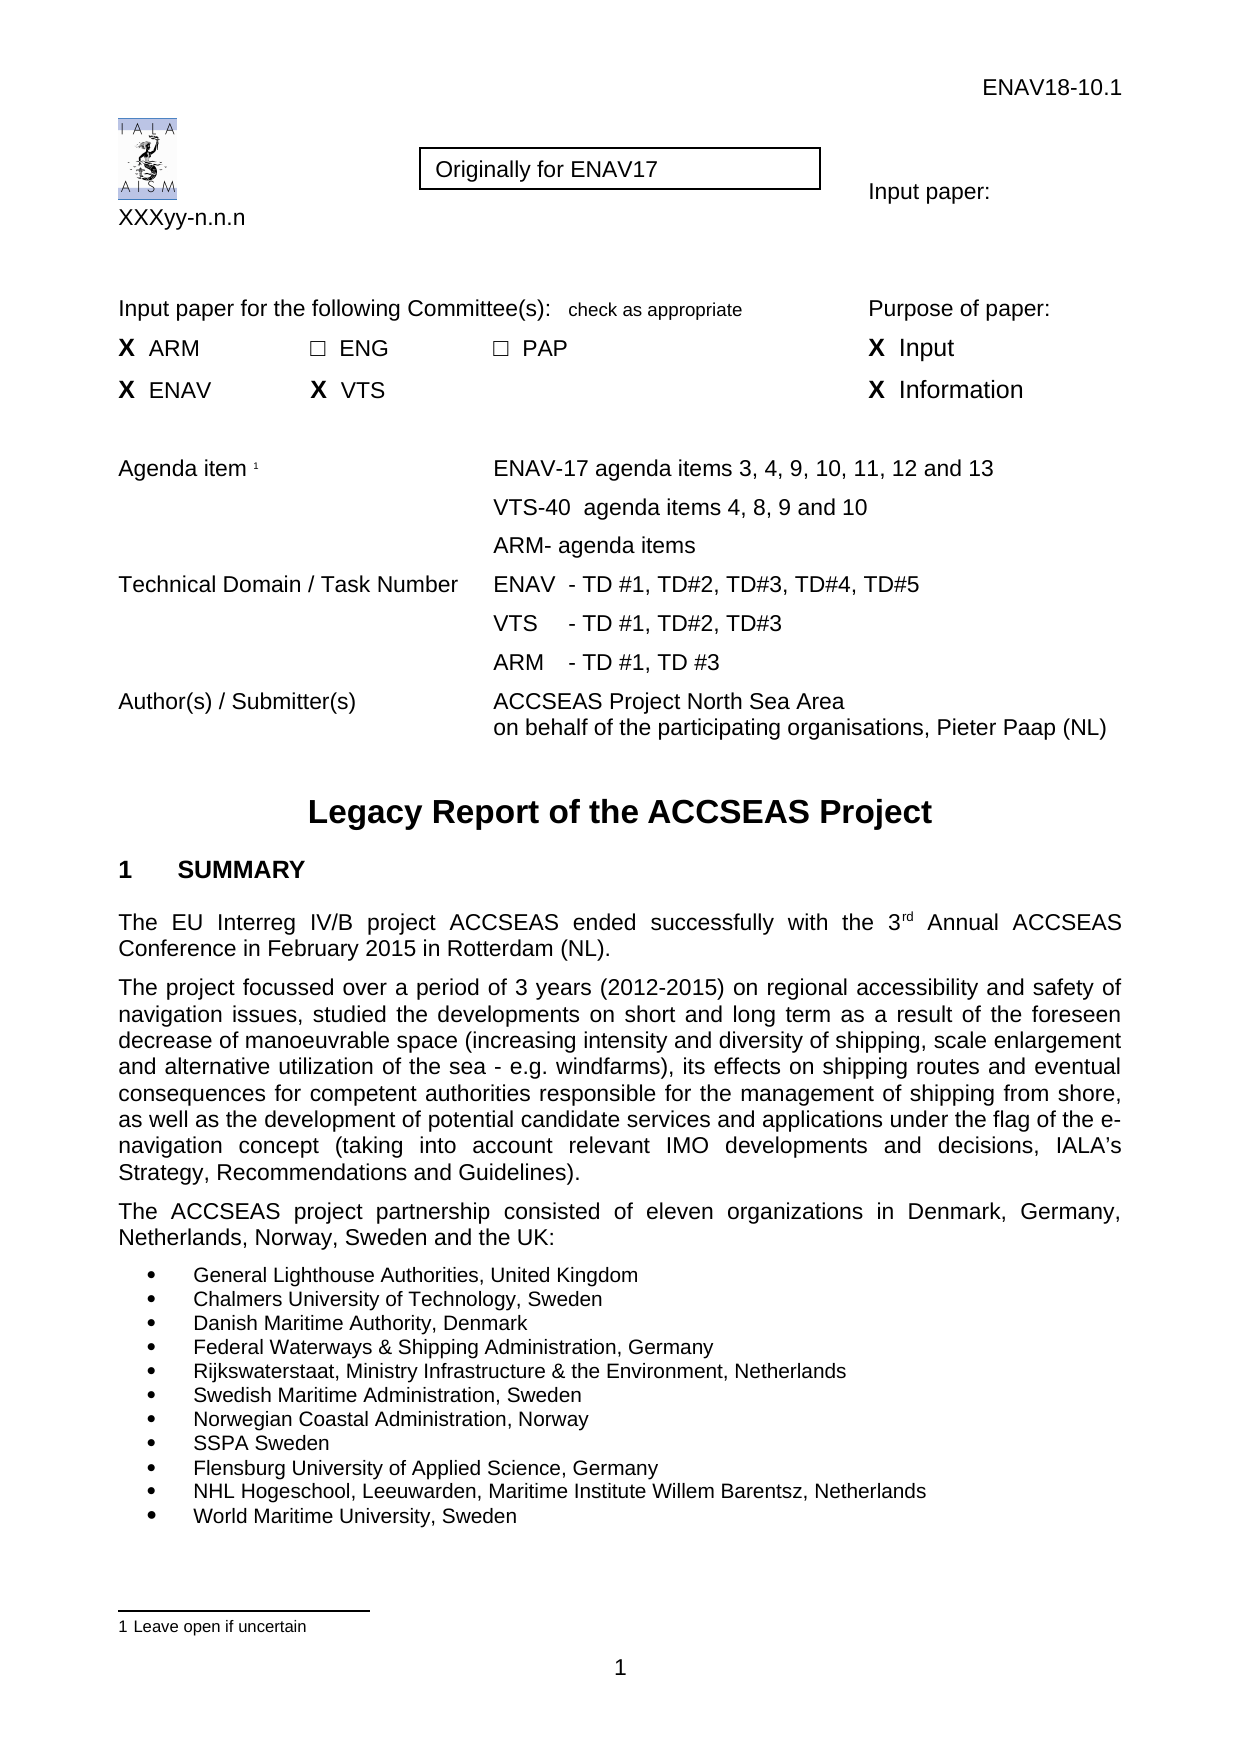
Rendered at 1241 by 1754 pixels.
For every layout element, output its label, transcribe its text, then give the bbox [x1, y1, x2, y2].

subtitle Summary [118, 855, 1122, 884]
text Agenda item ENAV-17 agenda items 3, 4, 9, 10, 11, 12 and 13 [118, 455, 1122, 481]
list SSPA Sweden [148, 1431, 1122, 1455]
text VTS - TD #1, TD#2, TD#3 [118, 610, 1122, 636]
list Norwegian Coastal Administration, Norway [148, 1407, 1122, 1431]
text VTS-40 agenda items 4, 8, 9 and 10 [118, 493, 1122, 520]
list Rijkswaterstaat, Ministry Infrastructure & the Environment, Netherlands [148, 1359, 1122, 1383]
list World Maritime University, Sweden [148, 1503, 1122, 1528]
list Swedish Maritime Administration, Sweden [148, 1383, 1122, 1407]
list Federal Waterways & Shipping Administration, Germany [148, 1335, 1122, 1359]
text Input paper: XXXyy-n.n.n [118, 118, 1122, 231]
text Technical Domain / Task Number ENAV - TD #1, TD#2, TD#3, TD#4, TD#5 [118, 571, 1122, 598]
text X ENAV X VTS X Information [118, 374, 1122, 403]
list General Lighthouse Authorities, United Kingdom [148, 1263, 1122, 1287]
text Author(s) / Submitter(s) ACCSEAS Project North Sea Area on behalf of the participating organisations, Pieter Paap (NL) [118, 688, 1122, 741]
title Legacy Report of the ACCSEAS Project [118, 792, 1122, 830]
list Flensburg University of Applied Science, Germany [148, 1455, 1122, 1479]
text X ARM □ ENG □ PAP X Input [118, 333, 1122, 362]
text Input paper for the following Committee(s): check as appropriate Purpose of paper: [118, 294, 1122, 321]
list Chalmers University of Technology, Sweden [148, 1287, 1122, 1311]
text ARM - TD #1, TD #3 [118, 649, 1122, 675]
list Danish Maritime Authority, Denmark [148, 1311, 1122, 1335]
text The EU Interreg IV/B project ACCSEAS ended successfully with the 3rd Annual ACCSEAS Conference in February 2015 in Rotterdam (NL). [118, 909, 1122, 962]
list NHL Hogeschool, Leeuwarden, Maritime Institute Willem Barentsz, Netherlands [148, 1479, 1122, 1503]
text The project focussed over a period of 3 years (2012-2015) on regional accessibility and safety of navigation issues, studied the developments on short and long term as a result of the foreseen decrease of manoeuvrable space (increasing intensity and diversity of shipping, scale enlargement and alternative utilization of the sea - e.g. windfarms), its effects on shipping routes and eventual consequences for competent authorities responsible for the management of shipping from shore, as well as the development of potential candidate services and applications under the flag of the e-navigation concept (taking into account relevant IMO developments and decisions, IALA’s Strategy, Recommendations and Guidelines). [118, 974, 1122, 1185]
text ARM- agenda items [118, 532, 1122, 559]
picture [118, 118, 177, 200]
text The ACCSEAS project partnership consisted of eleven organizations in Denmark, Germany, Netherlands, Norway, Sweden and the UK: [118, 1198, 1122, 1250]
